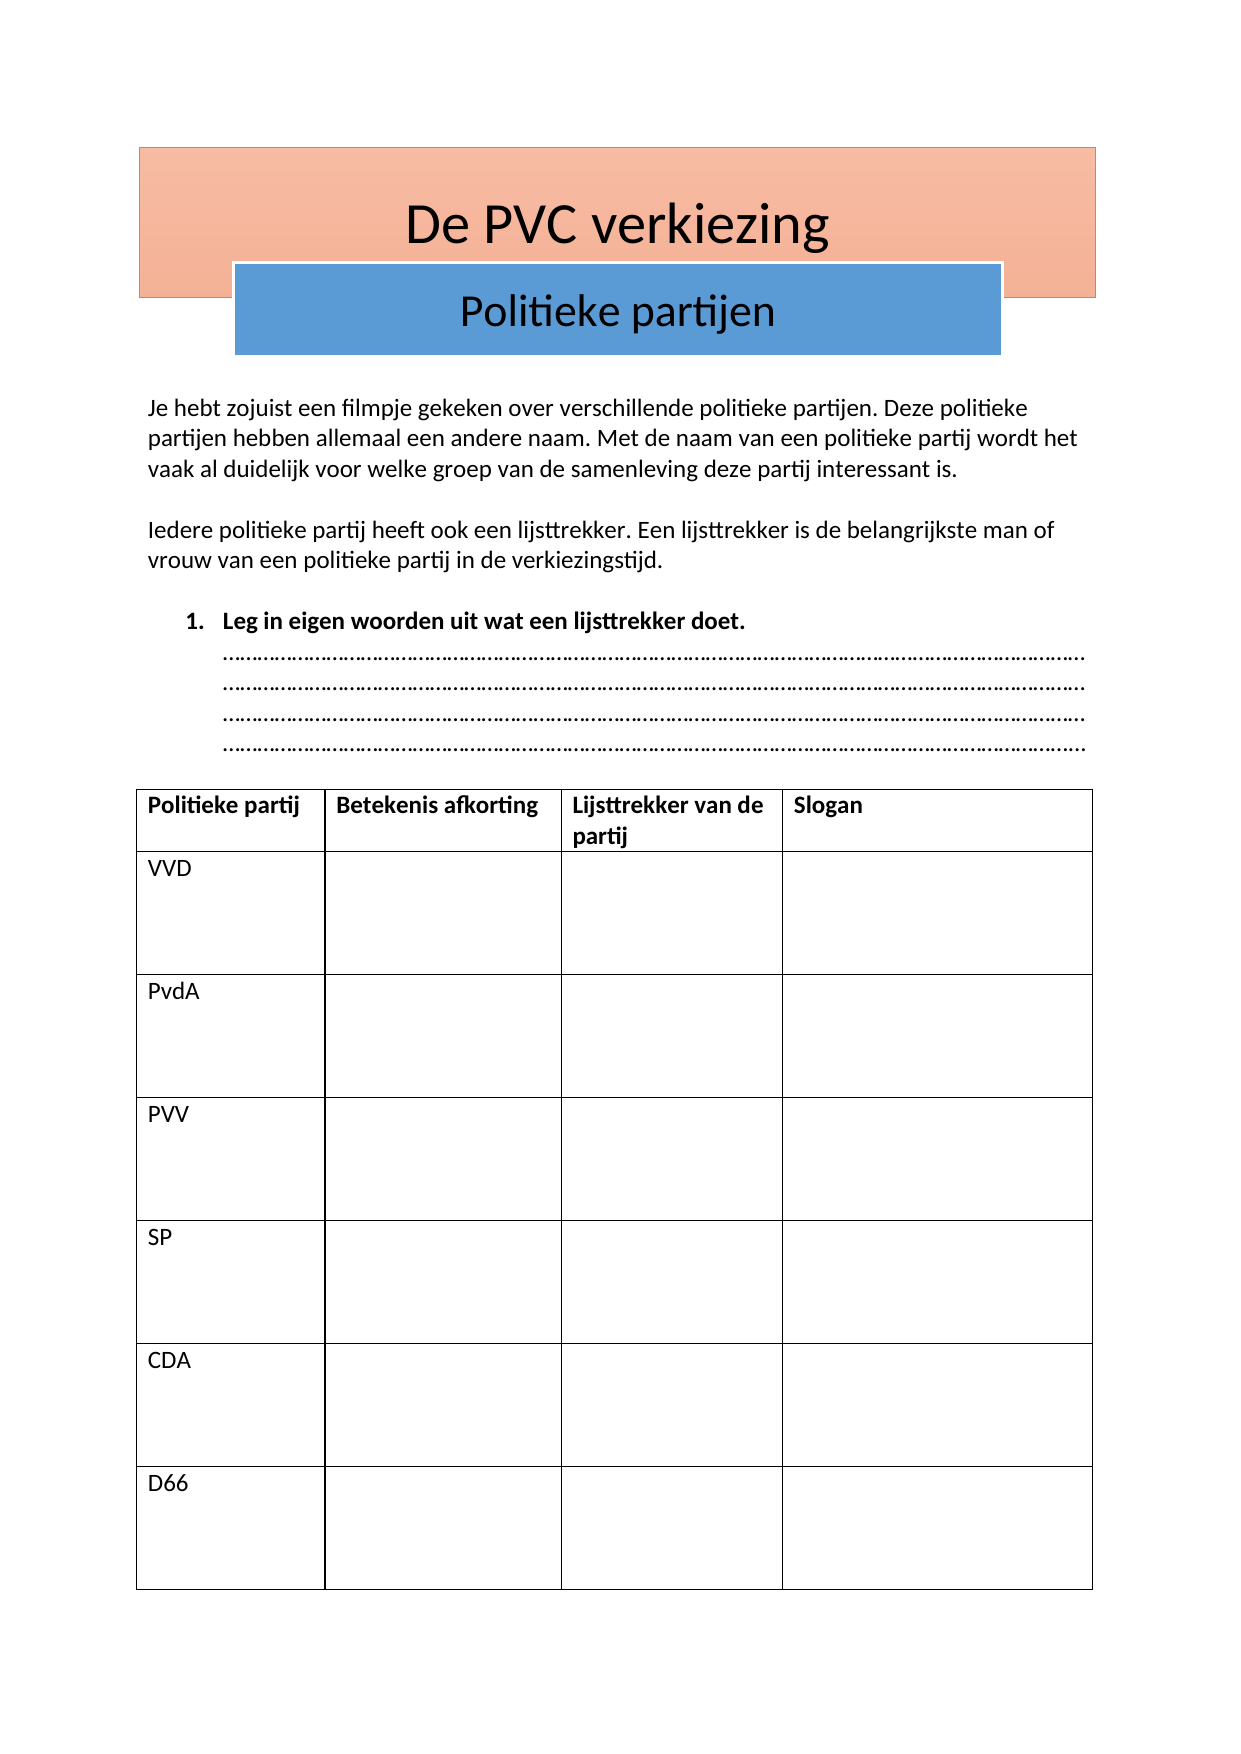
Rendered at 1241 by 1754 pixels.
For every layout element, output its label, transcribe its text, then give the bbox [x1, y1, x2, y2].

table_cell [783, 1344, 1092, 1466]
table_cell [326, 975, 561, 1097]
table_cell [562, 975, 782, 1097]
table_cell [326, 852, 561, 974]
text Je hebt zojuist een filmpje gekeken over verschillende politieke partijen. Deze politieke partijen hebben allemaal een andere naam. Met de naam van een politieke partij wordt het vaak al duidelijk voor welke groep van de samenleving deze partij interessant is. [148, 392, 1093, 483]
table_cell [562, 1344, 782, 1466]
table_cell D66 [137, 1467, 324, 1589]
table_cell [783, 975, 1092, 1097]
table_cell [783, 1221, 1092, 1343]
table_cell VVD [137, 852, 324, 974]
table_cell [783, 1098, 1092, 1220]
table_cell [326, 1098, 561, 1220]
table_cell PVV [137, 1098, 324, 1220]
table_cell PvdA [137, 975, 324, 1097]
table_cell [326, 1344, 561, 1466]
table_cell [783, 852, 1092, 974]
table_cell [326, 1467, 561, 1589]
table_header Betekenis afkorting [326, 790, 561, 851]
table_cell [326, 1221, 561, 1343]
table_header Politieke partij [137, 790, 324, 851]
table_cell CDA [137, 1344, 324, 1466]
table_cell [562, 1467, 782, 1589]
table_cell [783, 1467, 1092, 1589]
table_cell [562, 852, 782, 974]
table_header Lijsttrekker van de partij [562, 790, 782, 851]
table_cell [562, 1098, 782, 1220]
table_header Slogan [783, 790, 1092, 851]
list Leg in eigen woorden uit wat een lijsttrekker doet. [185, 605, 1093, 636]
table_cell SP [137, 1221, 324, 1343]
table_cell [562, 1221, 782, 1343]
text …………………………………………………………………………………………………………………………………………………………………………………………………………………………………………………………………………………………………………………………………………………………………………………………………………………………………………………………………………………………………………………………………………………... [223, 636, 1093, 758]
text Iedere politieke partij heeft ook een lijsttrekker. Een lijsttrekker is de belangrijkste man of vrouw van een politieke partij in de verkiezingstijd. [148, 514, 1093, 575]
